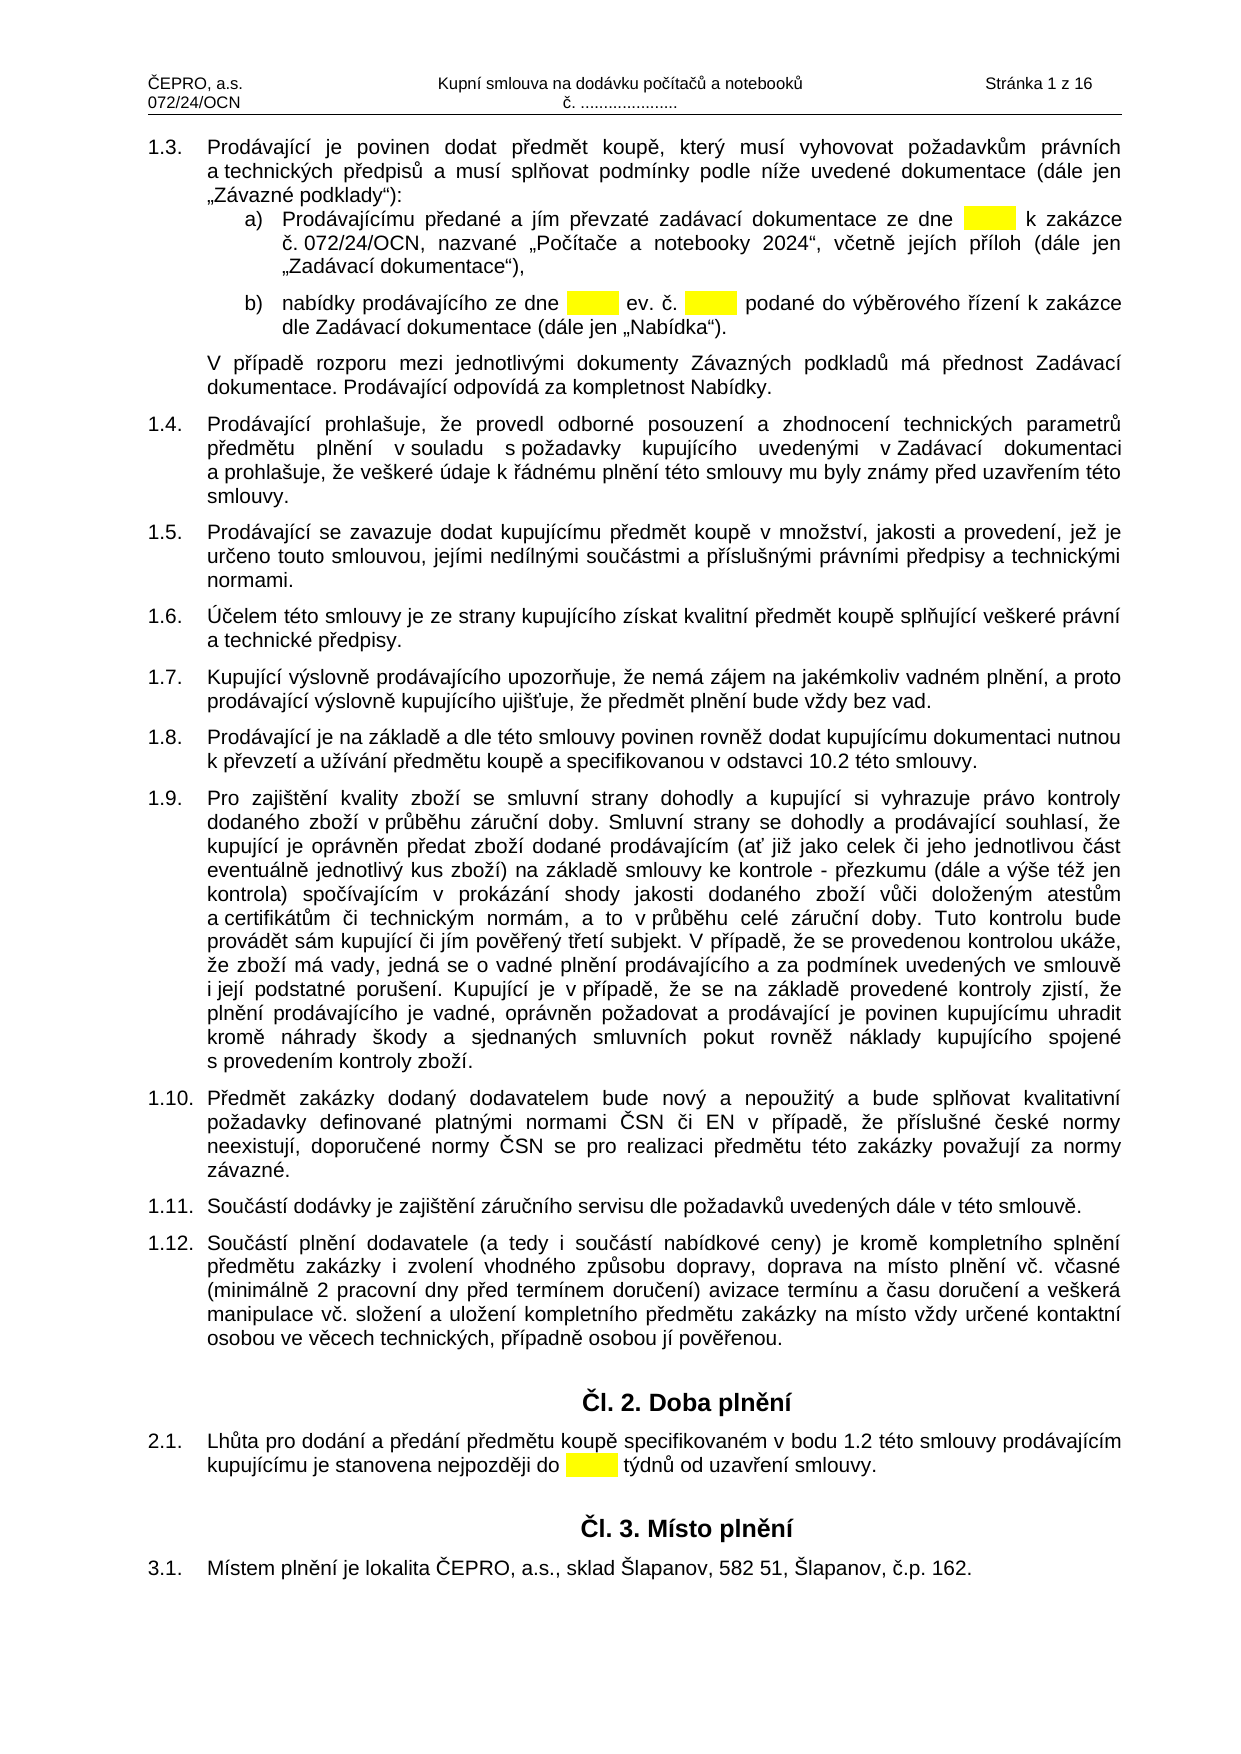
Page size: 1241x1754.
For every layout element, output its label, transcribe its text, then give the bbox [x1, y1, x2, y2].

list Prodávajícímu předané a jím převzaté zadávací dokumentace ze dne k zakázce č. 072/24/OCN, nazvané „Počítače a notebooky 2024“, včetně jejích příloh (dále jen „Zadávací dokumentace“), [244, 206, 1122, 278]
text Předmět zakázky dodaný dodavatelem bude nový a nepoužitý a bude splňovat kvalitativní požadavky definované platnými normami ČSN či EN v případě, že příslušné české normy neexistují, doporučené normy ČSN se pro realizaci předmětu této zakázky považují za normy závazné. [148, 1086, 1122, 1181]
text Prodávající je na základě a dle této smlouvy povinen rovněž dodat kupujícímu dokumentaci nutnou k převzetí a užívání předmětu koupě a specifikovanou v odstavci 10.2 této smlouvy. [148, 725, 1122, 773]
text Prodávající prohlašuje, že provedl odborné posouzení a zhodnocení technických parametrů předmětu plnění v souladu s požadavky kupujícího uvedenými v Zadávací dokumentaci a prohlašuje, že veškeré údaje k řádnému plnění této smlouvy mu byly známy před uzavřením této smlouvy. [148, 412, 1122, 507]
text Místem plnění je lokalita ČEPRO, a.s., sklad Šlapanov, 582 51, Šlapanov, č.p. 162. [148, 1556, 1122, 1579]
text Lhůta pro dodání a předání předmětu koupě specifikovaném v bodu 1.2 této smlouvy prodávajícím kupujícímu je stanovena nejpozději do týdnů od uzavření smlouvy. [148, 1429, 1122, 1477]
text Pro zajištění kvality zboží se smluvní strany dohodly a kupující si vyhrazuje právo kontroly dodaného zboží v průběhu záruční doby. Smluvní strany se dohodly a prodávající souhlasí, že kupující je oprávněn předat zboží dodané prodávajícím (ať již jako celek či jeho jednotlivou část eventuálně jednotlivý kus zboží) na základě smlouvy ke kontrole - přezkumu (dále a výše též jen kontrola) spočívajícím v prokázání shody jakosti dodaného zboží vůči doloženým atestům a certifikátům či technickým normám, a to v průběhu celé záruční doby. Tuto kontrolu bude provádět sám kupující či jím pověřený třetí subjekt. V případě, že se provedenou kontrolou ukáže, že zboží má vady, jedná se o vadné plnění prodávajícího a za podmínek uvedených ve smlouvě i její podstatné porušení. Kupující je v případě, že se na základě provedené kontroly zjistí, že plnění prodávajícího je vadné, oprávněn požadovat a prodávající je povinen kupujícímu uhradit kromě náhrady škody a sjednaných smluvních pokut rovněž náklady kupujícího spojené s provedením kontroly zboží. [148, 786, 1122, 1073]
text Prodávající se zavazuje dodat kupujícímu předmět koupě v množství, jakosti a provedení, jež je určeno touto smlouvou, jejími nedílnými součástmi a příslušnými právními předpisy a technickými normami. [148, 520, 1122, 592]
text Doba plnění [251, 1388, 1122, 1416]
text Účelem této smlouvy je ze strany kupujícího získat kvalitní předmět koupě splňující veškeré právní a technické předpisy. [148, 604, 1122, 652]
text Součástí dodávky je zajištění záručního servisu dle požadavků uvedených dále v této smlouvě. [148, 1194, 1122, 1218]
text Místo plnění [251, 1514, 1122, 1543]
text Součástí plnění dodavatele (a tedy i součástí nabídkové ceny) je kromě kompletního splnění předmětu zakázky i zvolení vhodného způsobu dopravy, doprava na místo plnění vč. včasné (minimálně 2 pracovní dny před termínem doručení) avizace termínu a času doručení a veškerá manipulace vč. složení a uložení kompletního předmětu zakázky na místo vždy určené kontaktní osobou ve věcech technických, případně osobou jí pověřenou. [148, 1230, 1122, 1350]
text Prodávající je povinen dodat předmět koupě, který musí vyhovovat požadavkům právních a technických předpisů a musí splňovat podmínky podle níže uvedené dokumentace (dále jen „Závazné podklady“): [148, 134, 1122, 206]
list nabídky prodávajícího ze dne ev. č. podané do výběrového řízení k zakázce dle Zadávací dokumentace (dále jen „Nabídka“). [244, 291, 1122, 339]
text V případě rozporu mezi jednotlivými dokumenty Závazných podkladů má přednost Zadávací dokumentace. Prodávající odpovídá za kompletnost Nabídky. [207, 351, 1122, 399]
text Kupující výslovně prodávajícího upozorňuje, že nemá zájem na jakémkoliv vadném plnění, a proto prodávající výslovně kupujícího ujišťuje, že předmět plnění bude vždy bez vad. [148, 665, 1122, 713]
